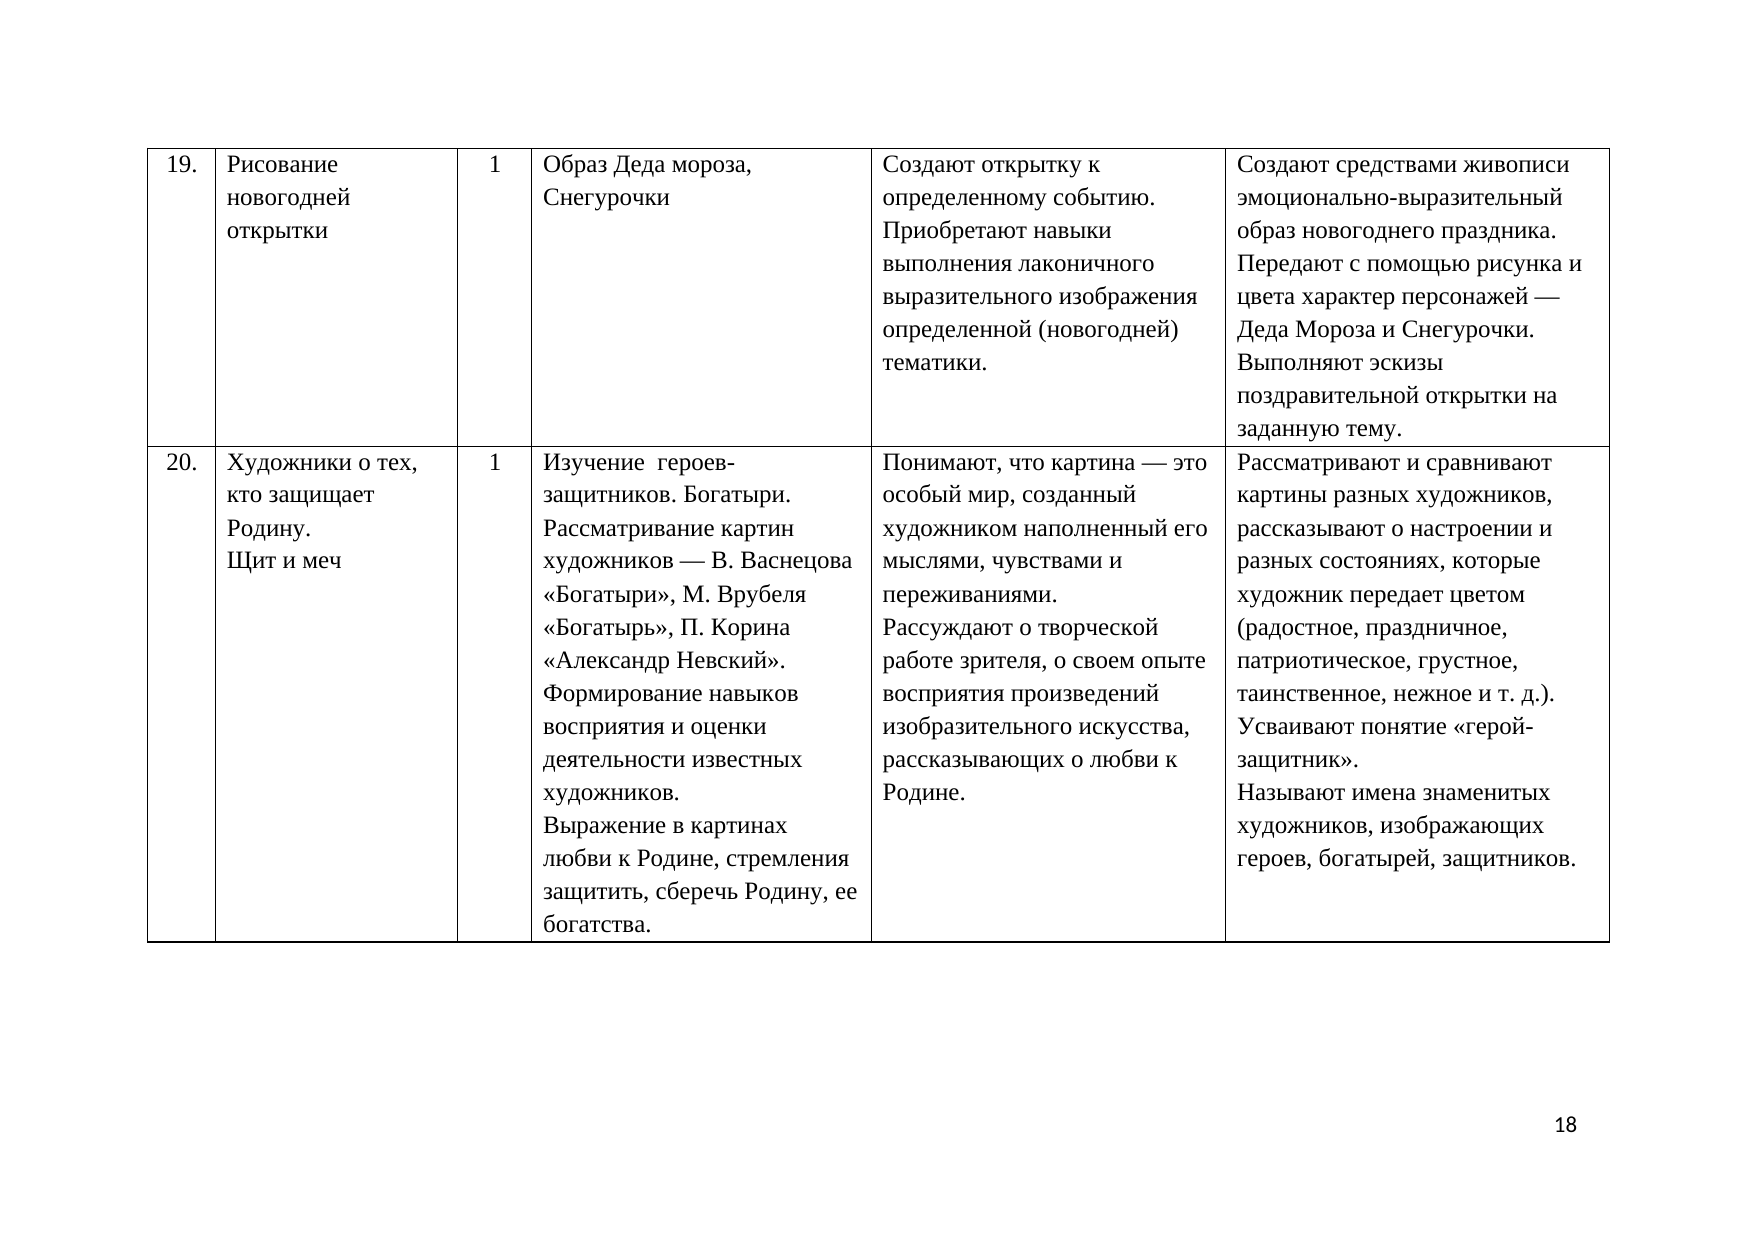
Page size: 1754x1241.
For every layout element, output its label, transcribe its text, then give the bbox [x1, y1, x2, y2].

table_cell Рассматривают и сравнивают картины разных художников, рассказывают о настроении и разных состояниях, которые художник передает цветом (радостное, праздничное, патриотическое, грустное, таинственное, нежное и т. д.). Усваивают понятие «герой-защитник». Называют имена знаменитых художников, изображающих героев, богатырей, защитников. [1226, 447, 1609, 941]
table_cell Изучение героев-защитников. Богатыри. Рассматривание картин художников — В. Васнецова «Богатыри», М. Врубеля «Богатырь», П. Корина «Александр Невский». Формирование навыков восприятия и оценки деятельности известных художников. Выражение в картинах любви к Родине, стремления защитить, сберечь Родину, ее богатства. [532, 447, 871, 941]
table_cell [1226, 149, 1609, 446]
table_cell 1 [458, 149, 531, 446]
table_cell 19. [148, 149, 215, 446]
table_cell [532, 149, 871, 446]
table_cell Понимают, что картина — это особый мир, созданный художником наполненный его мыслями, чувствами и переживаниями. Рассуждают о творческой работе зрителя, о своем опыте восприятия произведений изобразительного искусства, рассказывающих о любви к Родине. [872, 447, 1225, 941]
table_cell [216, 149, 457, 446]
table_cell Художники о тех, кто защищает Родину. Щит и меч [216, 447, 457, 941]
table_cell 20. [148, 447, 215, 941]
table_cell 1 [458, 447, 531, 941]
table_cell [872, 149, 1225, 446]
